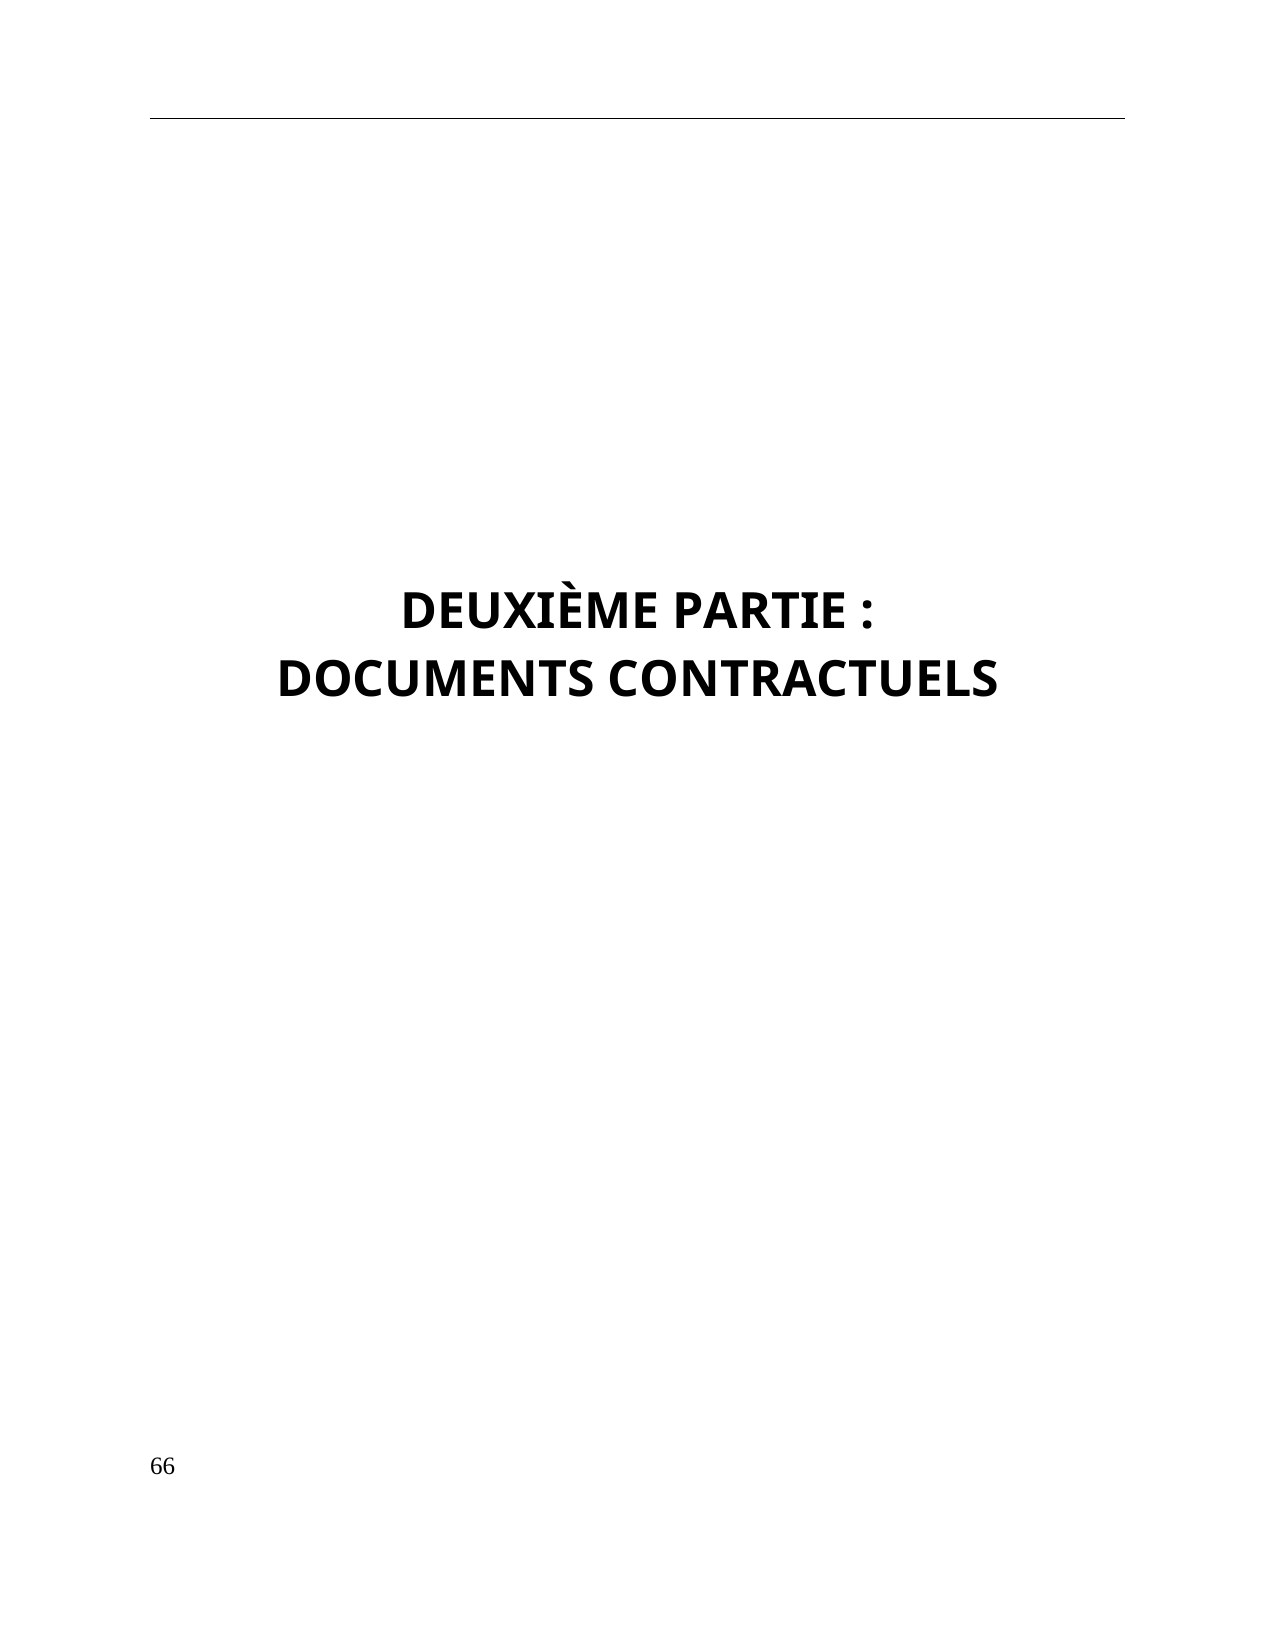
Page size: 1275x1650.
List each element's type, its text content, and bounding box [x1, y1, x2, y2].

subtitle DEUXIÈME PARTIE : DOCUMENTS CONTRACTUELS [150, 575, 1125, 711]
